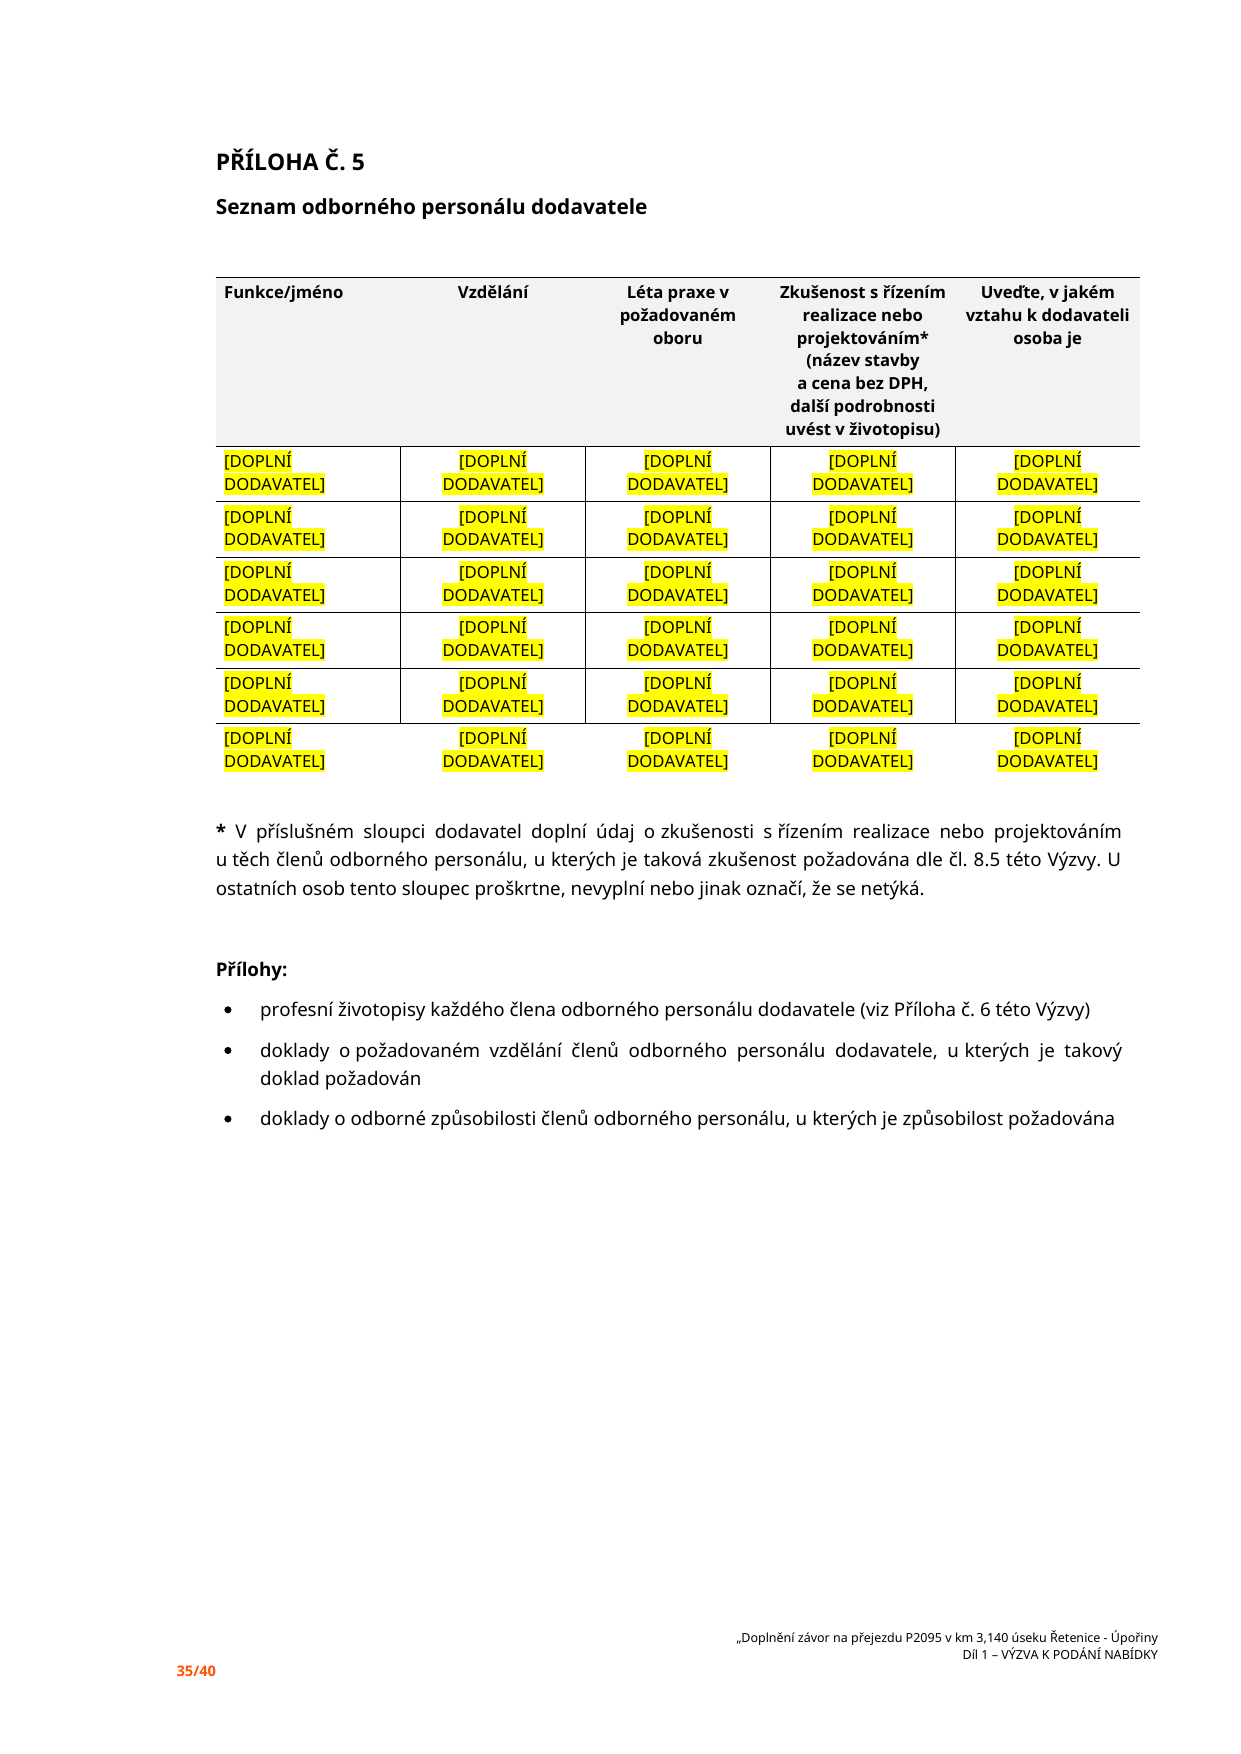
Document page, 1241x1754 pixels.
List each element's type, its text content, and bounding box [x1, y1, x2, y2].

text doklady o odborné způsobilosti členů odborného personálu, u kterých je způsobilost požadována [224, 1105, 1122, 1131]
text profesní životopisy každého člena odborného personálu dodavatele (viz Příloha č. 6 této Výzvy) [224, 996, 1122, 1022]
table_cell [DOPLNÍ DODAVATEL] [216, 447, 400, 501]
table_cell [DOPLNÍ DODAVATEL] [771, 613, 955, 667]
table_cell [DOPLNÍ DODAVATEL] [400, 724, 585, 778]
table_cell [DOPLNÍ DODAVATEL] [216, 502, 400, 557]
text Přílohy: [216, 956, 1122, 981]
table_cell [DOPLNÍ DODAVATEL] [956, 502, 1140, 557]
table_cell [DOPLNÍ DODAVATEL] [586, 447, 770, 501]
table_cell [DOPLNÍ DODAVATEL] [585, 724, 770, 778]
table_cell [DOPLNÍ DODAVATEL] [956, 558, 1140, 612]
table_header Léta praxe v požadovaném oboru [585, 278, 770, 446]
table_header Uveďte, v jakém vztahu k dodavateli osoba je [955, 278, 1140, 446]
text * V příslušném sloupci dodavatel doplní údaj o zkušenosti s řízením realizace nebo projektováním u těch členů odborného personálu, u kterých je taková zkušenost požadována dle čl. 8.5 této Výzvy. U ostatních osob tento sloupec proškrtne, nevyplní nebo jinak označí, že se netýká. [216, 819, 1122, 900]
table_cell [DOPLNÍ DODAVATEL] [216, 613, 400, 667]
table_cell [DOPLNÍ DODAVATEL] [955, 724, 1140, 778]
table_header Funkce/jméno [216, 278, 400, 446]
table_cell [DOPLNÍ DODAVATEL] [401, 447, 585, 501]
table_cell [DOPLNÍ DODAVATEL] [401, 502, 585, 557]
table_header Vzdělání [400, 278, 585, 446]
table_cell [DOPLNÍ DODAVATEL] [956, 669, 1140, 723]
text Příloha č. 5 [216, 146, 1122, 177]
table_cell [DOPLNÍ DODAVATEL] [771, 447, 955, 501]
table_cell [DOPLNÍ DODAVATEL] [771, 669, 955, 723]
table_cell [DOPLNÍ DODAVATEL] [586, 613, 770, 667]
table_cell [DOPLNÍ DODAVATEL] [586, 558, 770, 612]
table_cell [DOPLNÍ DODAVATEL] [401, 613, 585, 667]
table_cell [DOPLNÍ DODAVATEL] [401, 558, 585, 612]
table_cell [DOPLNÍ DODAVATEL] [401, 669, 585, 723]
table_cell [DOPLNÍ DODAVATEL] [216, 724, 400, 778]
table_cell [DOPLNÍ DODAVATEL] [586, 669, 770, 723]
table_cell [DOPLNÍ DODAVATEL] [956, 447, 1140, 501]
table_header Zkušenost s řízením realizace nebo projektováním* (název stavby a cena bez DPH, další podrobnosti uvést v životopisu) [770, 278, 955, 446]
table_cell [DOPLNÍ DODAVATEL] [216, 558, 400, 612]
table_cell [DOPLNÍ DODAVATEL] [770, 724, 955, 778]
table_cell [DOPLNÍ DODAVATEL] [586, 502, 770, 557]
text doklady o požadovaném vzdělání členů odborného personálu dodavatele, u kterých je takový doklad požadován [224, 1037, 1122, 1090]
table_cell [DOPLNÍ DODAVATEL] [216, 669, 400, 723]
table_cell [DOPLNÍ DODAVATEL] [771, 502, 955, 557]
table_cell [DOPLNÍ DODAVATEL] [956, 613, 1140, 667]
text Seznam odborného personálu dodavatele [216, 192, 1122, 221]
table_cell [DOPLNÍ DODAVATEL] [771, 558, 955, 612]
